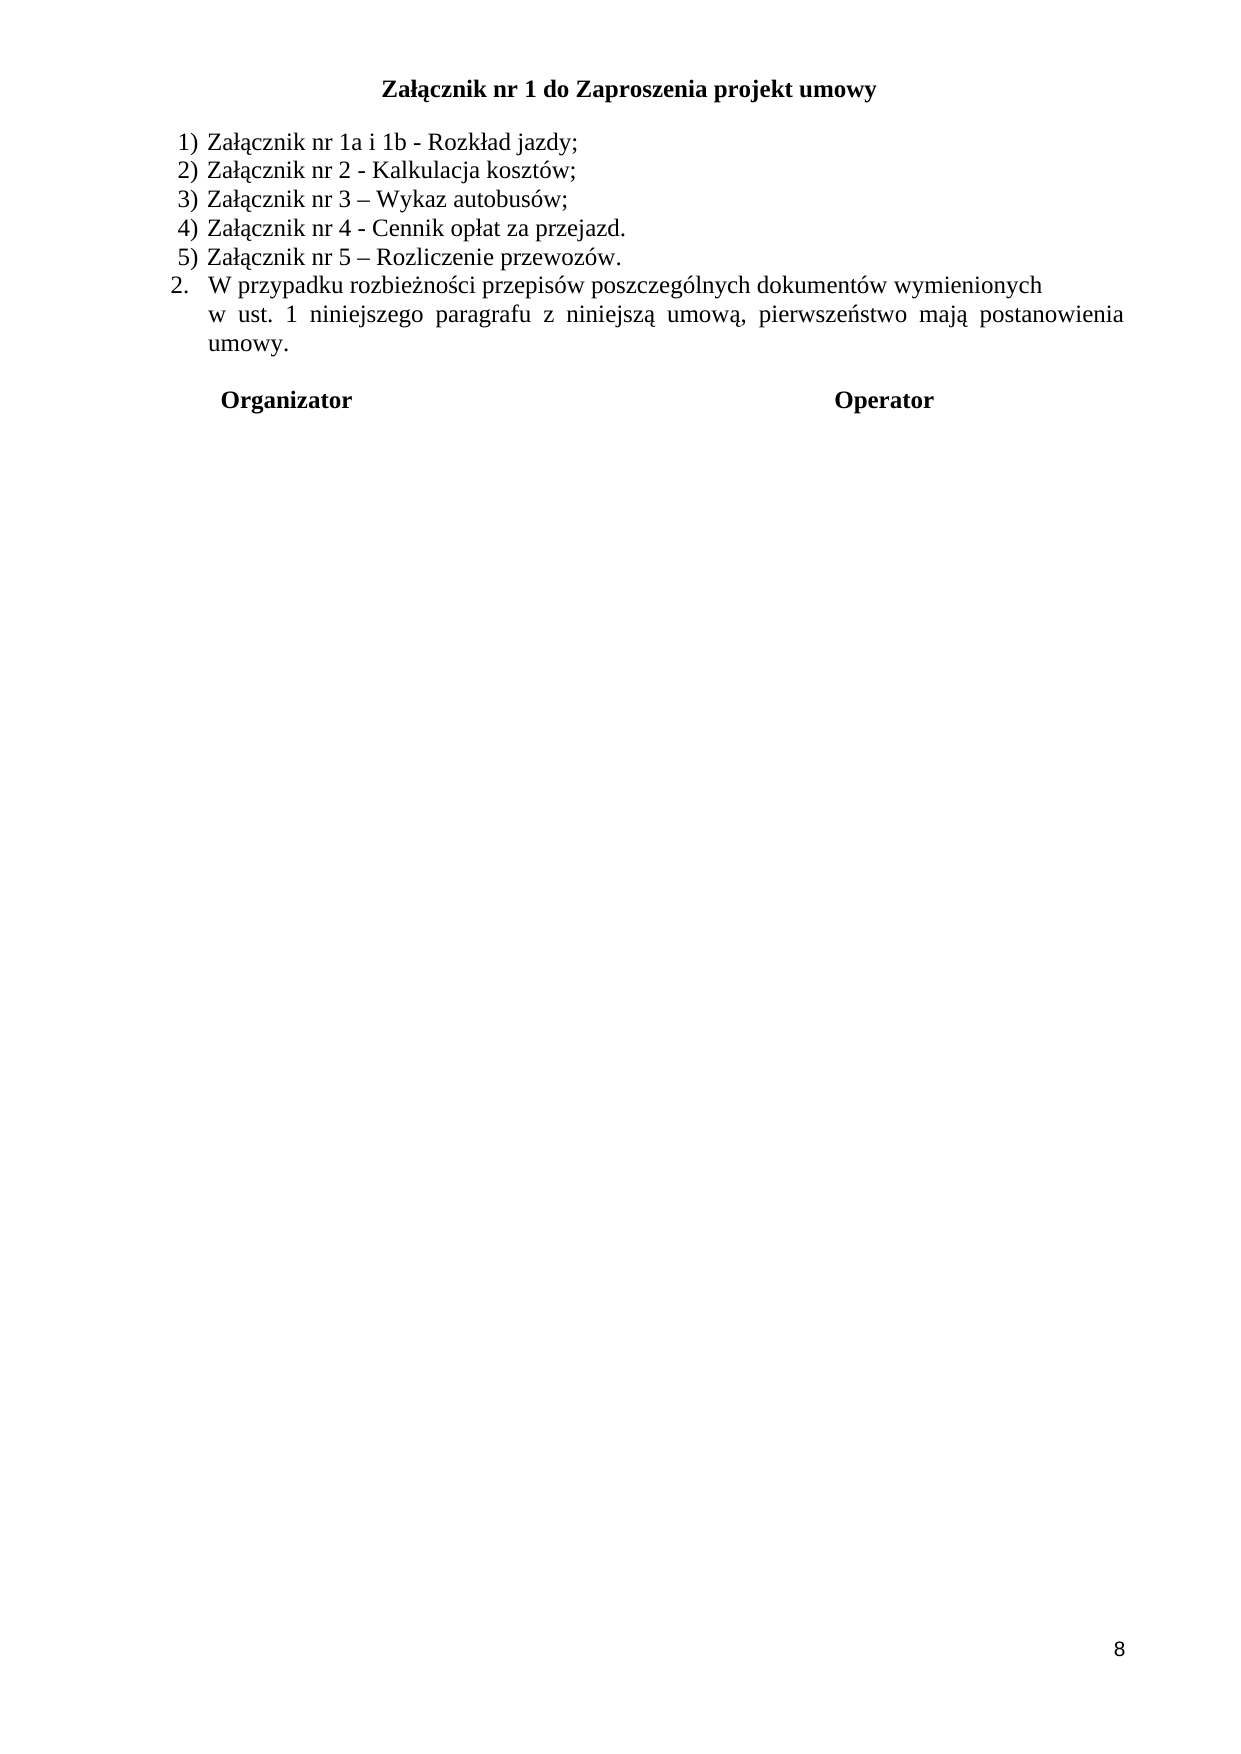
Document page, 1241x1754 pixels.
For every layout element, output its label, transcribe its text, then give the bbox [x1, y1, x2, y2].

list Załącznik nr 3 – Wykaz autobusów; [177, 184, 1125, 213]
list w ust. 1 niniejszego paragrafu z niniejszą umową, pierwszeństwo mają postanowienia umowy. [208, 299, 1125, 357]
list W przypadku rozbieżności przepisów poszczególnych dokumentów wymienionych [170, 270, 1125, 299]
list Załącznik nr 4 - Cennik opłat za przejazd. [177, 213, 1125, 242]
list Załącznik nr 2 - Kalkulacja kosztów; [177, 155, 1125, 184]
list Załącznik nr 5 – Rozliczenie przewozów. [177, 242, 1125, 270]
text Organizator Operator [133, 385, 1125, 414]
list Załącznik nr 1a i 1b - Rozkład jazdy; [177, 127, 1125, 155]
